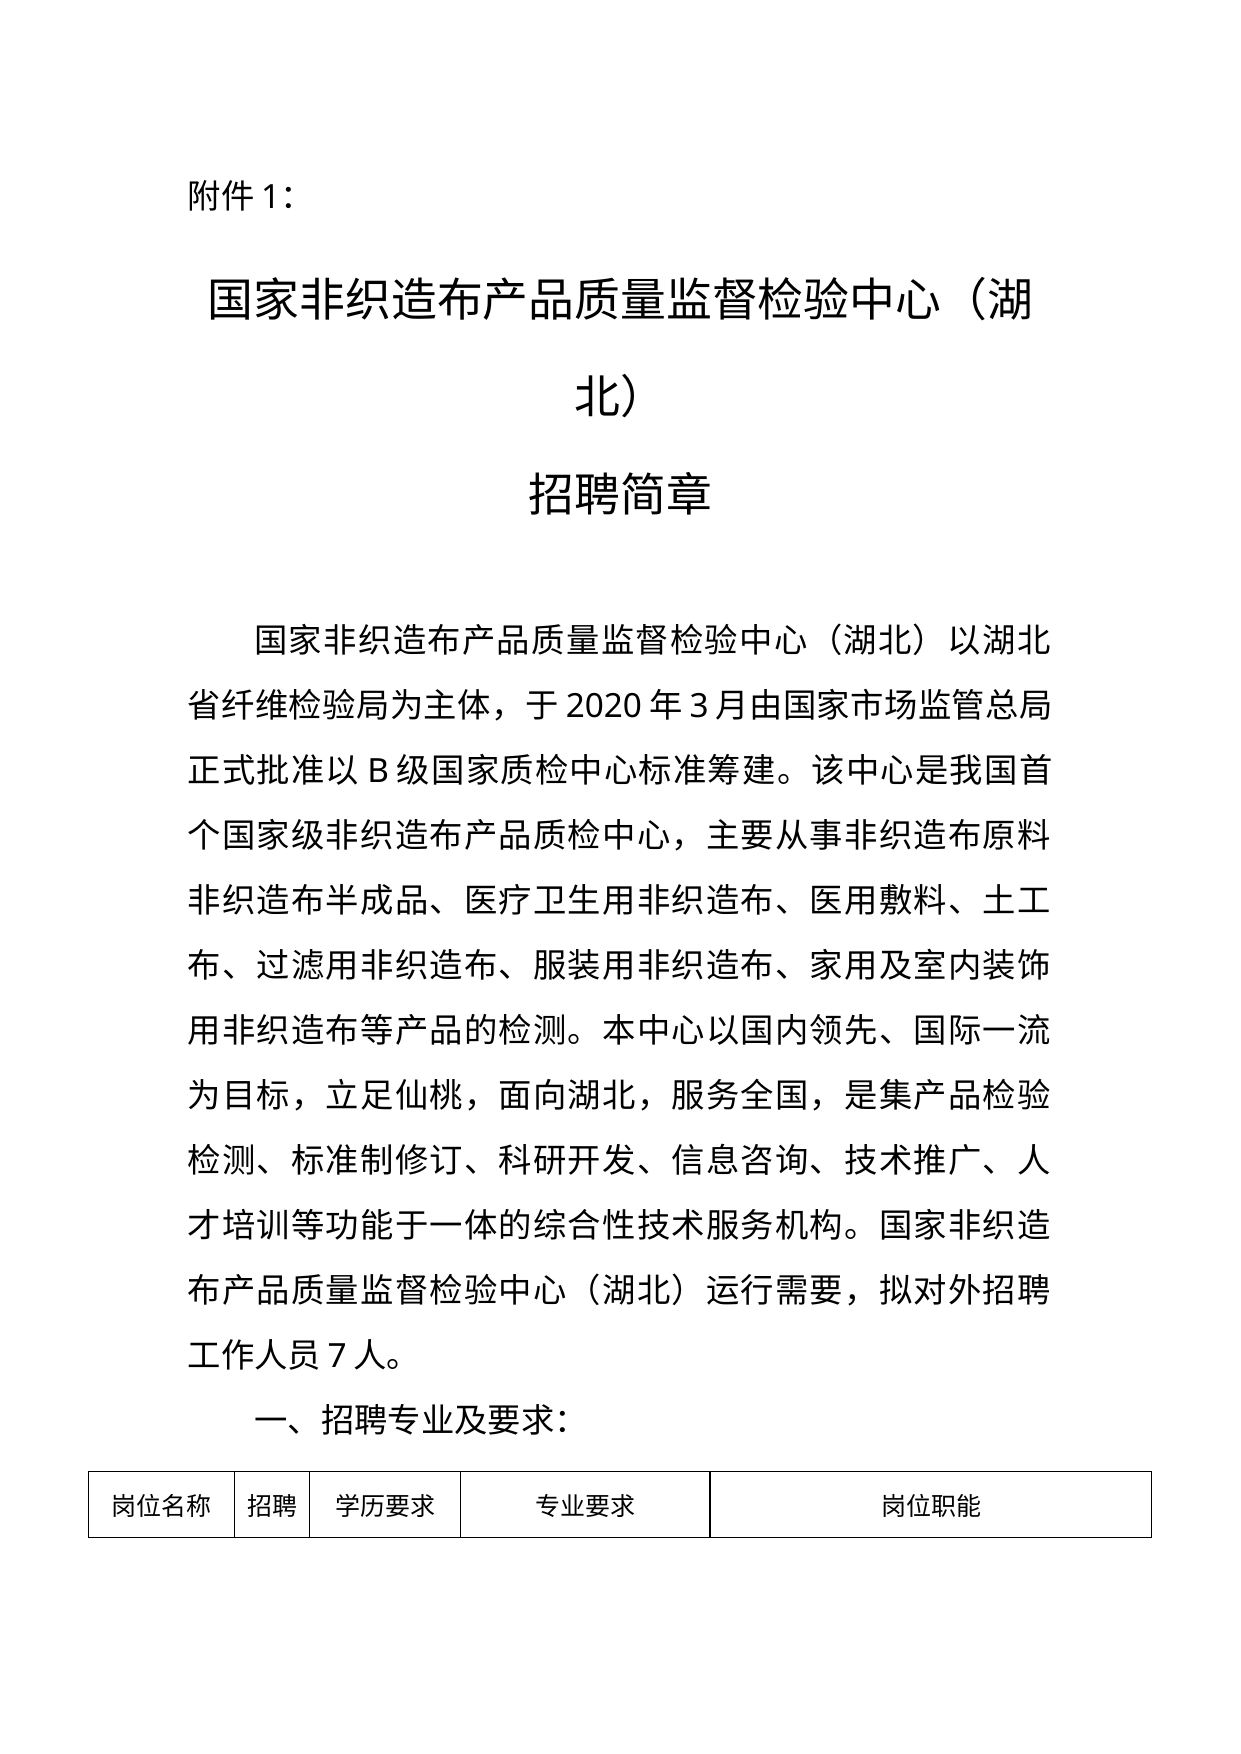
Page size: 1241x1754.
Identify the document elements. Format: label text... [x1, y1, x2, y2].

list 招聘简章 [187, 443, 1053, 540]
text 一、招聘专业及要求： [187, 1385, 1053, 1450]
text 国家非织造布产品质量监督检验中心（湖北）以湖北省纤维检验局为主体，于2020年3月由国家市场监管总局正式批准以B级国家质检中心标准筹建。该中心是我国首个国家级非织造布产品质检中心，主要从事非织造布原料、非织造布半成品、医疗卫生用非织造布、医用敷料、土工布、过滤用非织造布、服装用非织造布、家用及室内装饰用非织造布等产品的检测。本中心以国内领先、国际一流为目标，立足仙桃，面向湖北，服务全国，是集产品检验检测、标准制修订、科研开发、信息咨询、技术推广、人才培训等功能于一体的综合性技术服务机构。国家非织造布产品质量监督检验中心（湖北）运行需要，拟对外招聘工作人员7人。 [187, 605, 1053, 1385]
list 附件1： [187, 162, 1053, 227]
table_header 学历要求 [310, 1472, 460, 1537]
table_header 岗位职能 [711, 1472, 1151, 1537]
list 国家非织造布产品质量监督检验中心（湖北） [187, 248, 1053, 443]
table_header 专业要求 [461, 1472, 709, 1537]
table_header 招聘人数 [235, 1472, 309, 1537]
table_header 岗位名称 [89, 1472, 234, 1537]
